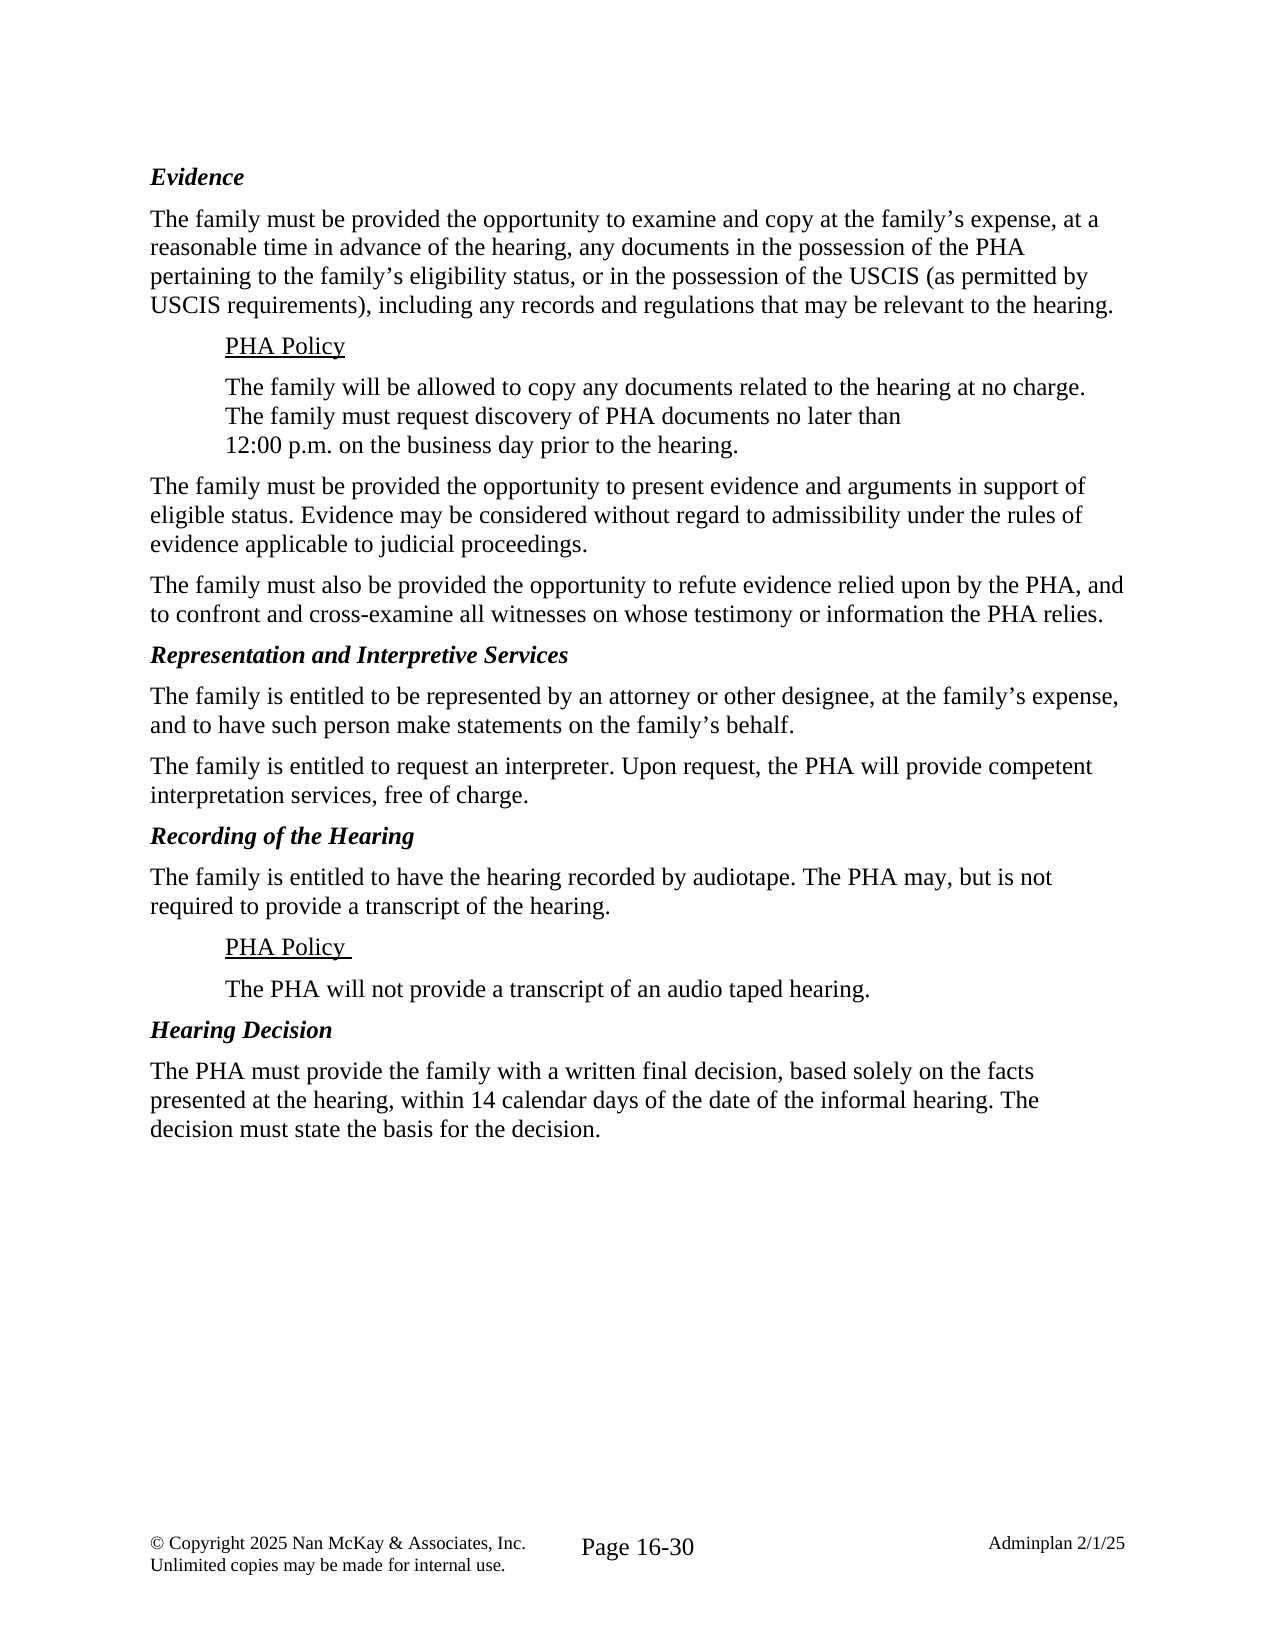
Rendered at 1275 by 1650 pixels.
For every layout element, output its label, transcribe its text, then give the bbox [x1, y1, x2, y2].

text The family must be provided the opportunity to examine and copy at the family’s expense, at a reasonable time in advance of the hearing, any documents in the possession of the PHA pertaining to the family’s eligibility status, or in the possession of the USCIS (as permitted by USCIS requirements), including any records and regulations that may be relevant to the hearing. [150, 204, 1125, 319]
text PHA Policy [225, 331, 1125, 360]
text The family is entitled to have the hearing recorded by audiotape. The PHA may, but is not required to provide a transcript of the hearing. [150, 862, 1125, 920]
text The family will be allowed to copy any documents related to the hearing at no charge. The family must request discovery of PHA documents no later than 12:00 p.m. on the business day prior to the hearing. [225, 372, 1125, 459]
text Evidence [150, 162, 1125, 191]
text The family must also be provided the opportunity to refute evidence relied upon by the PHA, and to confront and cross-examine all witnesses on whose testimony or information the PHA relies. [150, 570, 1125, 627]
text The family is entitled to be represented by an attorney or other designee, at the family’s expense, and to have such person make statements on the family’s behalf. [150, 681, 1125, 739]
text The family must be provided the opportunity to present evidence and arguments in support of eligible status. Evidence may be considered without regard to admissibility under the rules of evidence applicable to judicial proceedings. [150, 471, 1125, 557]
text The family is entitled to request an interpreter. Upon request, the PHA will provide competent interpretation services, free of charge. [150, 751, 1125, 809]
text Recording of the Hearing [150, 821, 1125, 850]
text Representation and Interpretive Services [150, 640, 1125, 669]
text The PHA must provide the family with a written final decision, based solely on the facts presented at the hearing, within 14 calendar days of the date of the informal hearing. The decision must state the basis for the decision. [150, 1056, 1125, 1142]
text The PHA will not provide a transcript of an audio taped hearing. [225, 974, 1125, 1002]
text PHA Policy [225, 932, 1125, 961]
text Hearing Decision [150, 1015, 1125, 1044]
